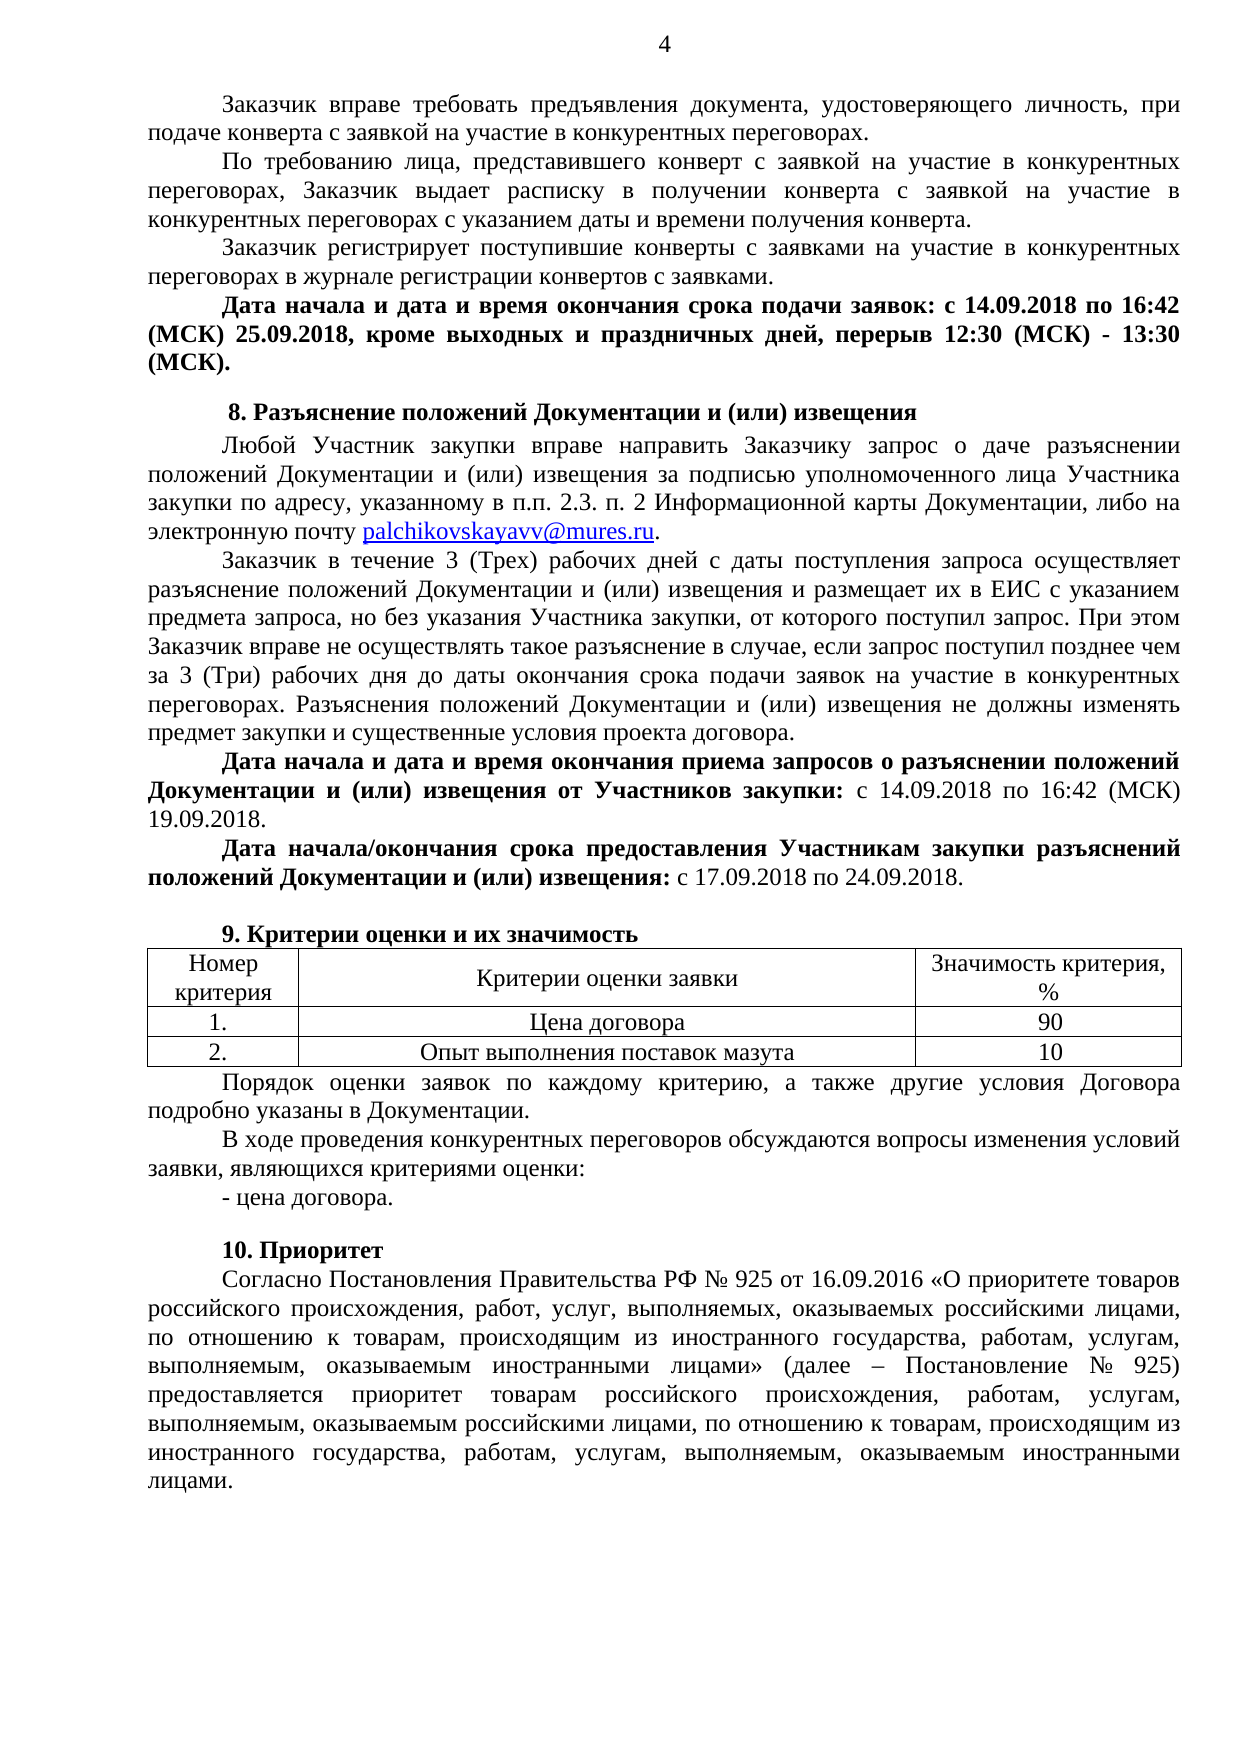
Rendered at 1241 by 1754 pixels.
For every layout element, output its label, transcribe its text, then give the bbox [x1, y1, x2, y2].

text Согласно Постановления Правительства РФ № 925 от 16.09.2016 «О приоритете товаров российского происхождения, работ, услуг, выполняемых, оказываемых российскими лицами, по отношению к товарам, происходящим из иностранного государства, работам, услугам, выполняемым, оказываемым иностранными лицами» (далее – Постановление № 925) предоставляется приоритет товарам российского происхождения, работам, услугам, выполняемым, оказываемым российскими лицами, по отношению к товарам, происходящим из иностранного государства, работам, услугам, выполняемым, оказываемым иностранными лицами. [148, 1264, 1181, 1494]
table_header Значимость критерия, % [916, 949, 1181, 1006]
text Заказчик регистрирует поступившие конверты с заявками на участие в конкурентных переговорах в журнале регистрации конвертов с заявками. [148, 232, 1181, 290]
table_cell Опыт выполнения поставок мазута [299, 1037, 915, 1066]
table_cell Цена договора [299, 1007, 915, 1036]
table_cell 2. [148, 1037, 298, 1066]
text Дата начала и дата и время окончания приема запросов о разъяснении положений Документации и (или) извещения от Участников закупки: с 14.09.2018 по 16:42 (МСК) 19.09.2018. [148, 746, 1181, 833]
text По требованию лица, представившего конверт с заявкой на участие в конкурентных переговорах, Заказчик выдает расписку в получении конверта с заявкой на участие в конкурентных переговорах с указанием даты и времени получения конверта. [148, 146, 1181, 232]
table_cell 10 [916, 1037, 1181, 1066]
text Заказчик вправе требовать предъявления документа, удостоверяющего личность, при подаче конверта с заявкой на участие в конкурентных переговорах. [148, 89, 1181, 146]
text 8. Разъяснение положений Документации и (или) извещения [148, 397, 1181, 426]
text Дата начала/окончания срока предоставления Участникам закупки разъяснений положений Документации и (или) извещения: с 17.09.2018 по 24.09.2018. [148, 833, 1181, 891]
text 10. Приоритет [148, 1235, 1181, 1264]
text В ходе проведения конкурентных переговоров обсуждаются вопросы изменения условий заявки, являющихся критериями оценки: [148, 1124, 1181, 1182]
table_header Критерии оценки заявки [299, 949, 915, 1006]
table_cell 1. [148, 1007, 298, 1036]
table_cell 90 [916, 1007, 1181, 1036]
subtitle 9. Критерии оценки и их значимость [148, 919, 1181, 947]
text Заказчик в течение 3 (Трех) рабочих дней с даты поступления запроса осуществляет разъяснение положений Документации и (или) извещения и размещает их в ЕИС с указанием предмета запроса, но без указания Участника закупки, от которого поступил запрос. При этом Заказчик вправе не осуществлять такое разъяснение в случае, если запрос поступил позднее чем за 3 (Три) рабочих дня до даты окончания срока подачи заявок на участие в конкурентных переговорах. Разъяснения положений Документации и (или) извещения не должны изменять предмет закупки и существенные условия проекта договора. [148, 545, 1181, 746]
text Порядок оценки заявок по каждому критерию, а также другие условия Договора подробно указаны в Документации. [148, 1067, 1181, 1124]
table_header Номер критерия [148, 949, 298, 1006]
text Любой Участник закупки вправе направить Заказчику запрос о даче разъяснении положений Документации и (или) извещения за подписью уполномоченного лица Участника закупки по адресу, указанному в п.п. 2.3. п. 2 Информационной карты Документации, либо на электронную почту palchikovskayavv@mures.ru. [148, 430, 1181, 545]
text - цена договора. [148, 1182, 1181, 1210]
text Дата начала и дата и время окончания срока подачи заявок: с 14.09.2018 по 16:42 (МСК) 25.09.2018, кроме выходных и праздничных дней, перерыв 12:30 (МСК) - 13:30 (МСК). [148, 290, 1181, 376]
